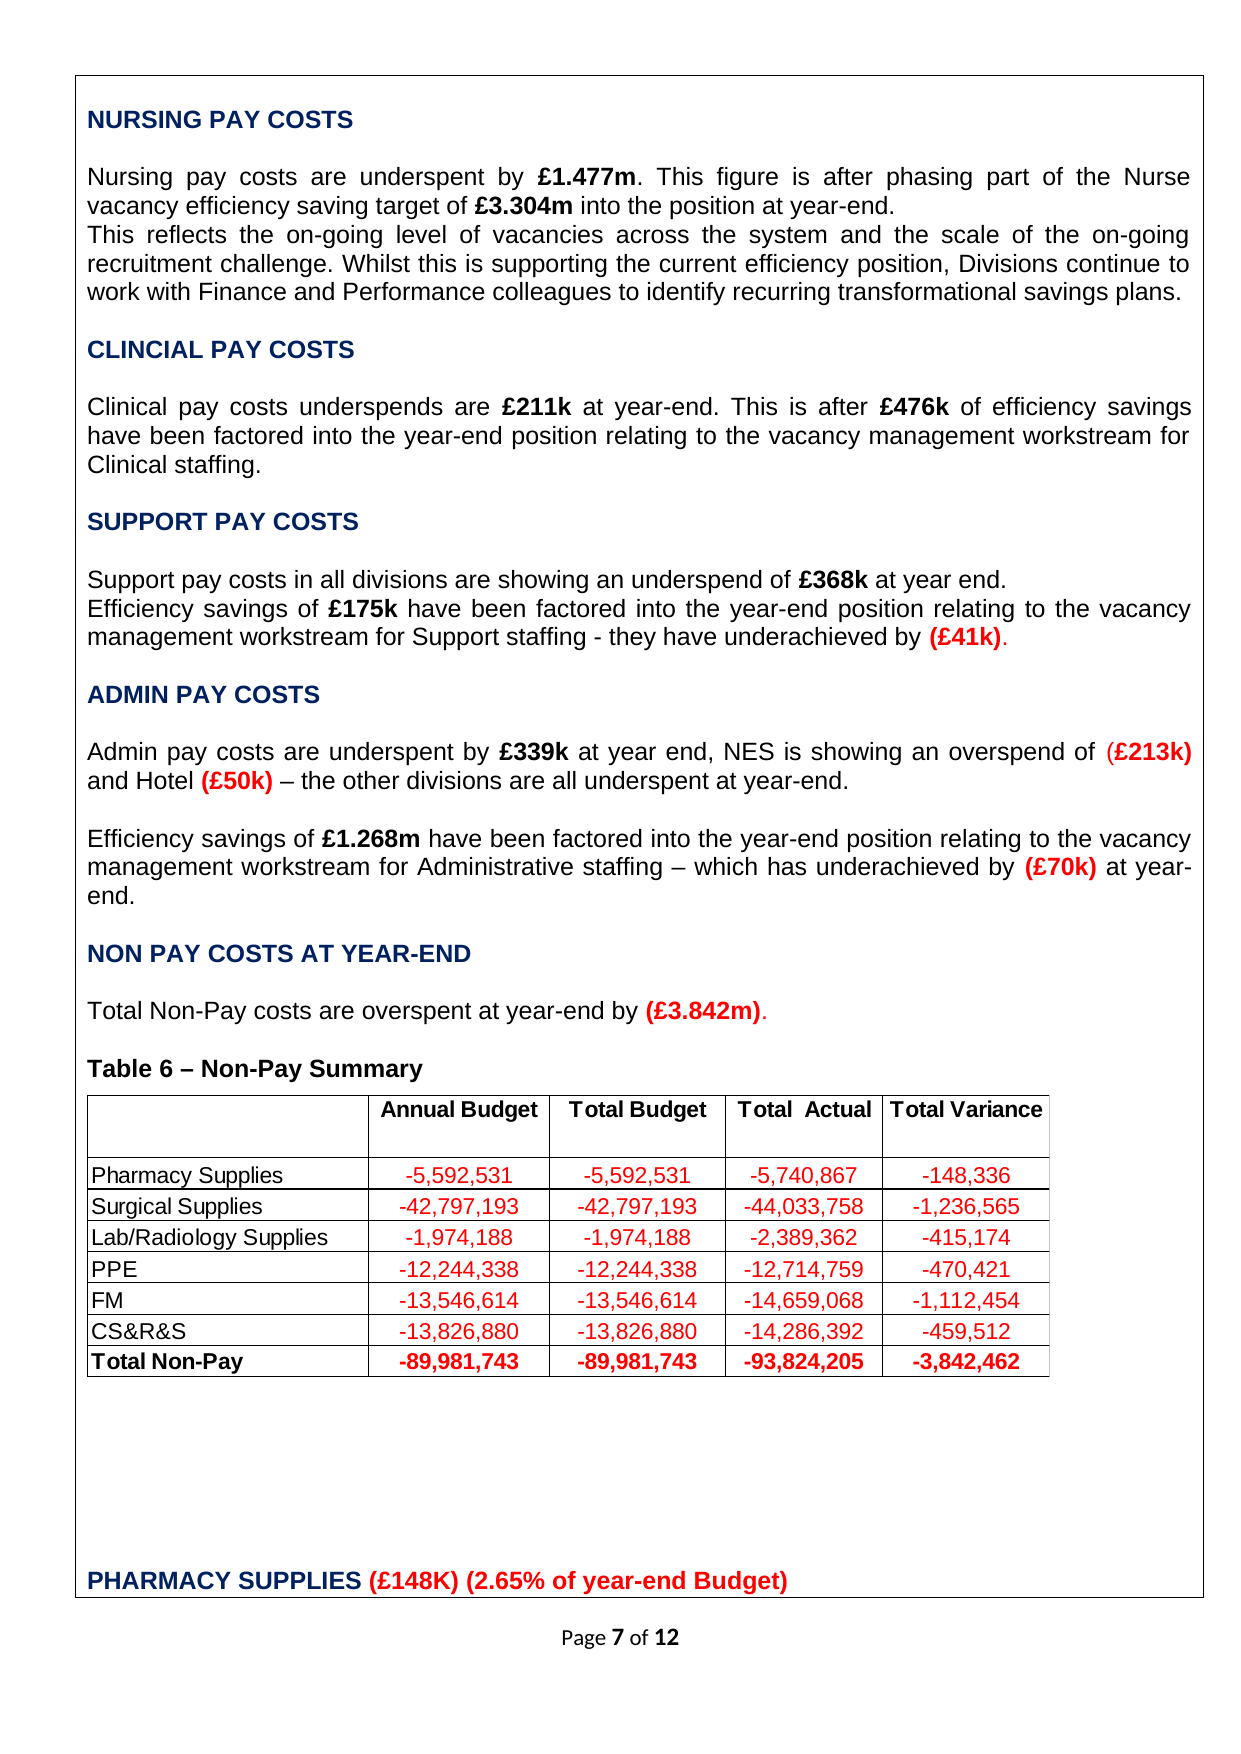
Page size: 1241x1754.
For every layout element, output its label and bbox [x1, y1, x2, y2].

table_cell [76, 76, 1203, 1597]
